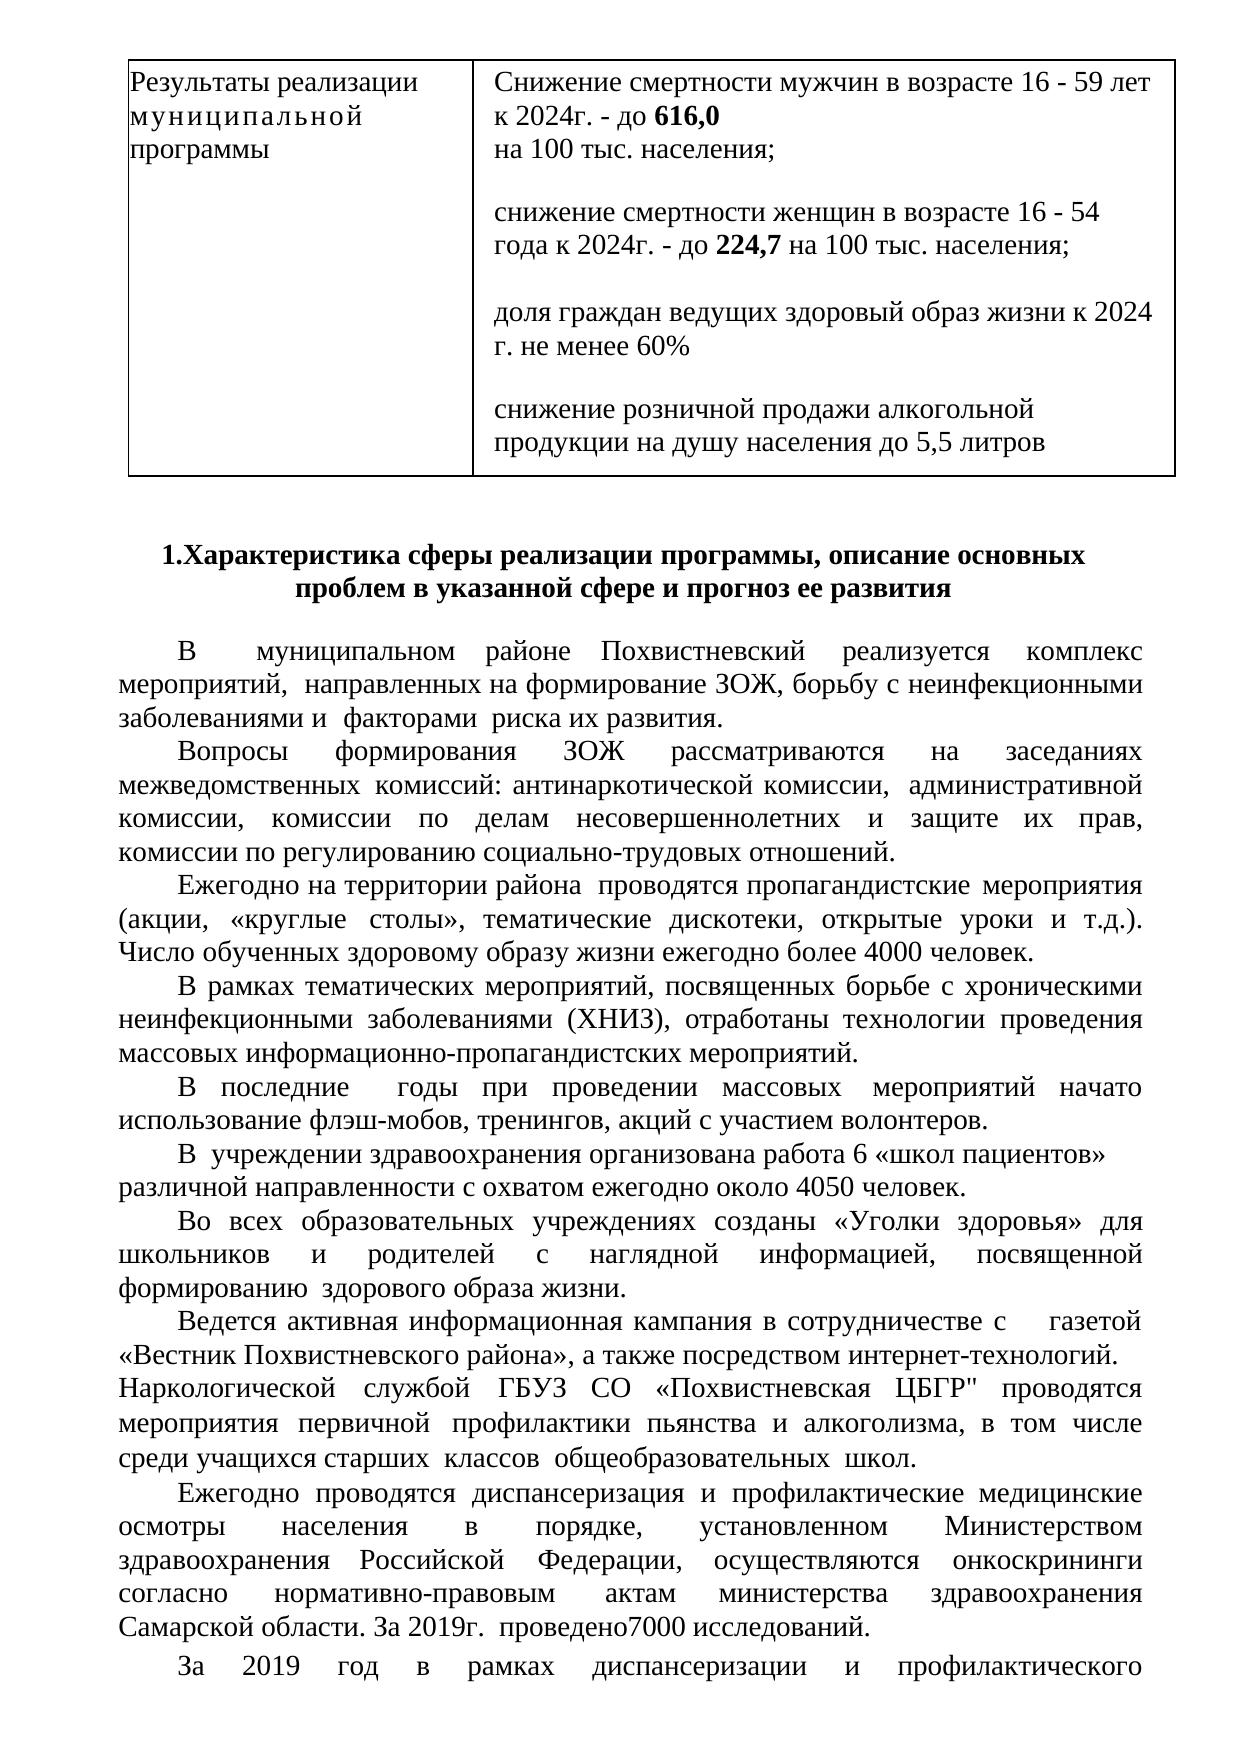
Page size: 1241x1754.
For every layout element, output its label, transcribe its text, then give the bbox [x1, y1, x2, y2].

text Ежегодно на территории района проводятся пропагандистские мероприятия (акции, «круглые столы», тематические дискотеки, открытые уроки и т.д.). Число обученных здоровому образу жизни ежегодно более 4000 человек. [118, 867, 1143, 968]
text Вопросы формирования ЗОЖ рассматриваются на заседаниях межведомственных комиссий: антинаркотической комиссии, административной комиссии, комиссии по делам несовершеннолетних и защите их прав, комиссии по регулированию социально-трудовых отношений. [118, 733, 1143, 867]
table_cell Снижение смертности мужчин в возрасте 16 - 59 лет к 2024г. - до 616,0 на 100 тыс. населения; снижение смертности женщин в возрасте 16 - 54 года к 2024г. - до 224,7 на 100 тыс. населения; доля граждан ведущих здоровый образ жизни к 2024 г. не менее 60% снижение розничной продажи алкогольной продукции на душу населения до 5,5 литров [474, 61, 1174, 475]
text В муниципальном районе Похвистневский реализуется комплекс мероприятий, направленных на формирование ЗОЖ, борьбу с неинфекционными заболеваниями и факторами риска их развития. [118, 633, 1143, 733]
table_cell Результаты реализации муниципальной программы [129, 61, 472, 475]
text В последние годы при проведении массовых мероприятий начато использование флэш-мобов, тренингов, акций с участием волонтеров. [118, 1069, 1143, 1136]
text Во всех образовательных учреждениях созданы «Уголки здоровья» для школьников и родителей с наглядной информацией, посвященной формированию здорового образа жизни. [118, 1203, 1143, 1303]
text Ведется активная информационная кампания в сотрудничестве с газетой «Вестник Похвистневского района», а также посредством интернет-технологий. [118, 1303, 1143, 1371]
text Ежегодно проводятся диспансеризация и профилактические медицинские осмотры населения в порядке, установленном Министерством здравоохранения Российской Федерации, осуществляются онкоскрининги согласно нормативно-правовым актам министерства здравоохранения Самарской области. За 2019г. проведено7000 исследований. [118, 1475, 1143, 1643]
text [118, 1648, 1143, 1682]
text 1.Характеристика сферы реализации программы, описание основных проблем в указанной сфере и прогноз ее развития [133, 537, 1113, 604]
text Наркологической службой ГБУЗ СО «Похвистневская ЦБГР" проводятся мероприятия первичной профилактики пьянства и алкоголизма, в том числе среди учащихся старших классов общеобразовательных школ. [118, 1371, 1143, 1474]
text В рамках тематических мероприятий, посвященных борьбе с хроническими неинфекционными заболеваниями (ХНИЗ), отработаны технологии проведения массовых информационно-пропагандистских мероприятий. [118, 968, 1143, 1069]
text В учреждении здравоохранения организована работа 6 «школ пациентов» различной направленности с охватом ежегодно около 4050 человек. [118, 1136, 1143, 1203]
